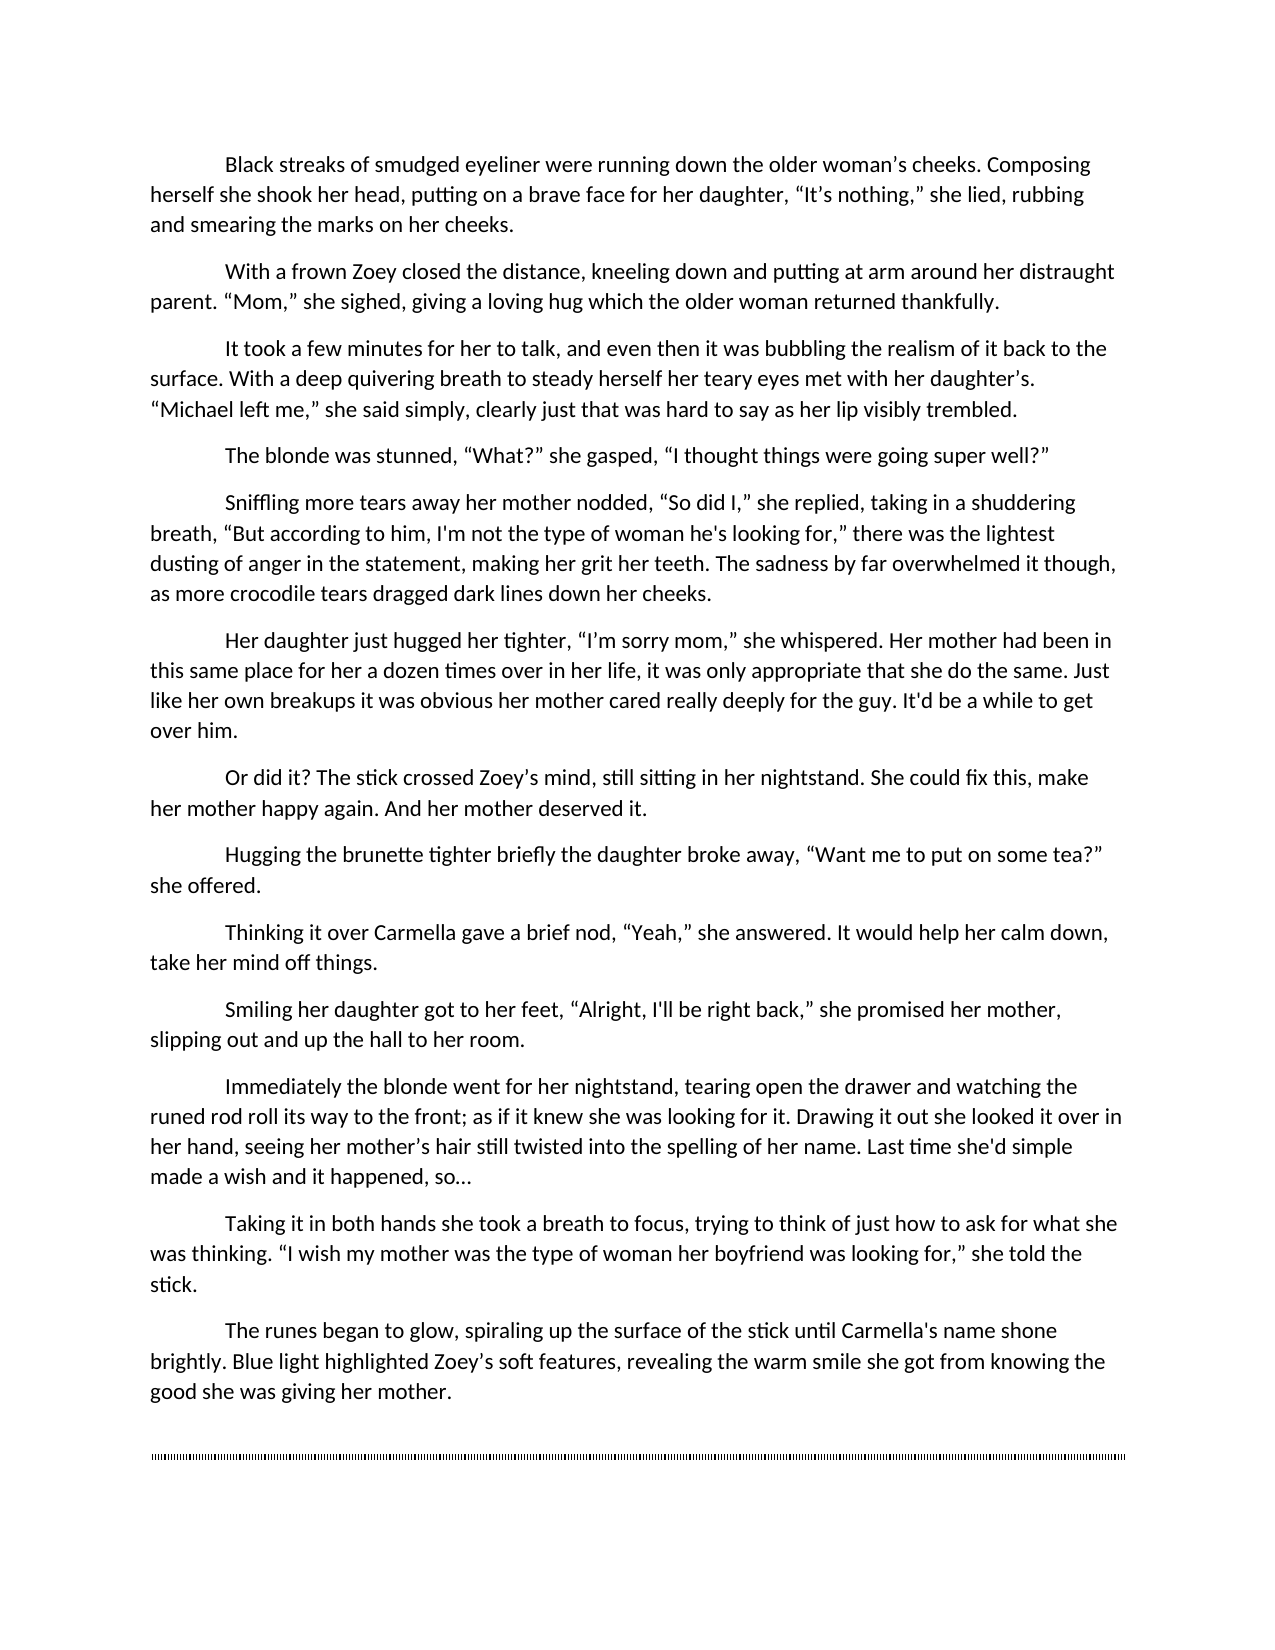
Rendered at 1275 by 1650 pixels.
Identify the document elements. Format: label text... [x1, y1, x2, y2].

text Her daughter just hugged her tighter, “I’m sorry mom,” she whispered. Her mother had been in this same place for her a dozen times over in her life, it was only appropriate that she do the same. Just like her own breakups it was obvious her mother cared really deeply for the guy. It'd be a while to get over him. [150, 626, 1125, 745]
text Or did it? The stick crossed Zoey’s mind, still sitting in her nightstand. She could fix this, make her mother happy again. And her mother deserved it. [150, 763, 1125, 822]
text Immediately the blonde went for her nightstand, tearing open the drawer and watching the runed rod roll its way to the front; as if it knew she was looking for it. Drawing it out she looked it over in her hand, seeing her mother’s hair still twisted into the spelling of her name. Last time she'd simple made a wish and it happened, so… [150, 1072, 1125, 1191]
text Hugging the brunette tighter briefly the daughter broke away, “Want me to put on some tea?” she offered. [150, 841, 1125, 899]
text Smiling her daughter got to her feet, “Alright, I'll be right back,” she promised her mother, slipping out and up the hall to her room. [150, 995, 1125, 1053]
text The runes began to glow, spiraling up the surface of the stick until Carmella's name shone brightly. Blue light highlighted Zoey’s soft features, revealing the warm smile she got from knowing the good she was giving her mother. [150, 1317, 1125, 1405]
text With a frown Zoey closed the distance, kneeling down and putting at arm around her distraught parent. “Mom,” she sighed, giving a loving hug which the older woman returned thankfully. [150, 257, 1125, 316]
text Sniffling more tears away her mother nodded, “So did I,” she replied, taking in a shuddering breath, “But according to him, I'm not the type of woman he's looking for,” there was the lightest dusting of anger in the statement, making her grit her teeth. The sadness by far overwhelmed it though, as more crocodile tears dragged dark lines down her cheeks. [150, 488, 1125, 607]
text Taking it in both hands she took a breath to focus, trying to think of just how to ask for what she was thinking. “I wish my mother was the type of woman her boyfriend was looking for,” she told the stick. [150, 1209, 1125, 1298]
text Thinking it over Carmella gave a brief nod, “Yeah,” she answered. It would help her calm down, take her mind off things. [150, 918, 1125, 976]
text Black streaks of smudged eyeliner were running down the older woman’s cheeks. Composing herself she shook her head, putting on a brave face for her daughter, “It’s nothing,” she lied, rubbing and smearing the marks on her cheeks. [150, 150, 1125, 238]
text The blonde was stunned, “What?” she gasped, “I thought things were going super well?” [150, 442, 1125, 470]
text It took a few minutes for her to talk, and even then it was bubbling the realism of it back to the surface. With a deep quivering breath to steady herself her teary eyes met with her daughter’s. “Michael left me,” she said simply, clearly just that was hard to say as her lip visibly trembled. [150, 334, 1125, 423]
